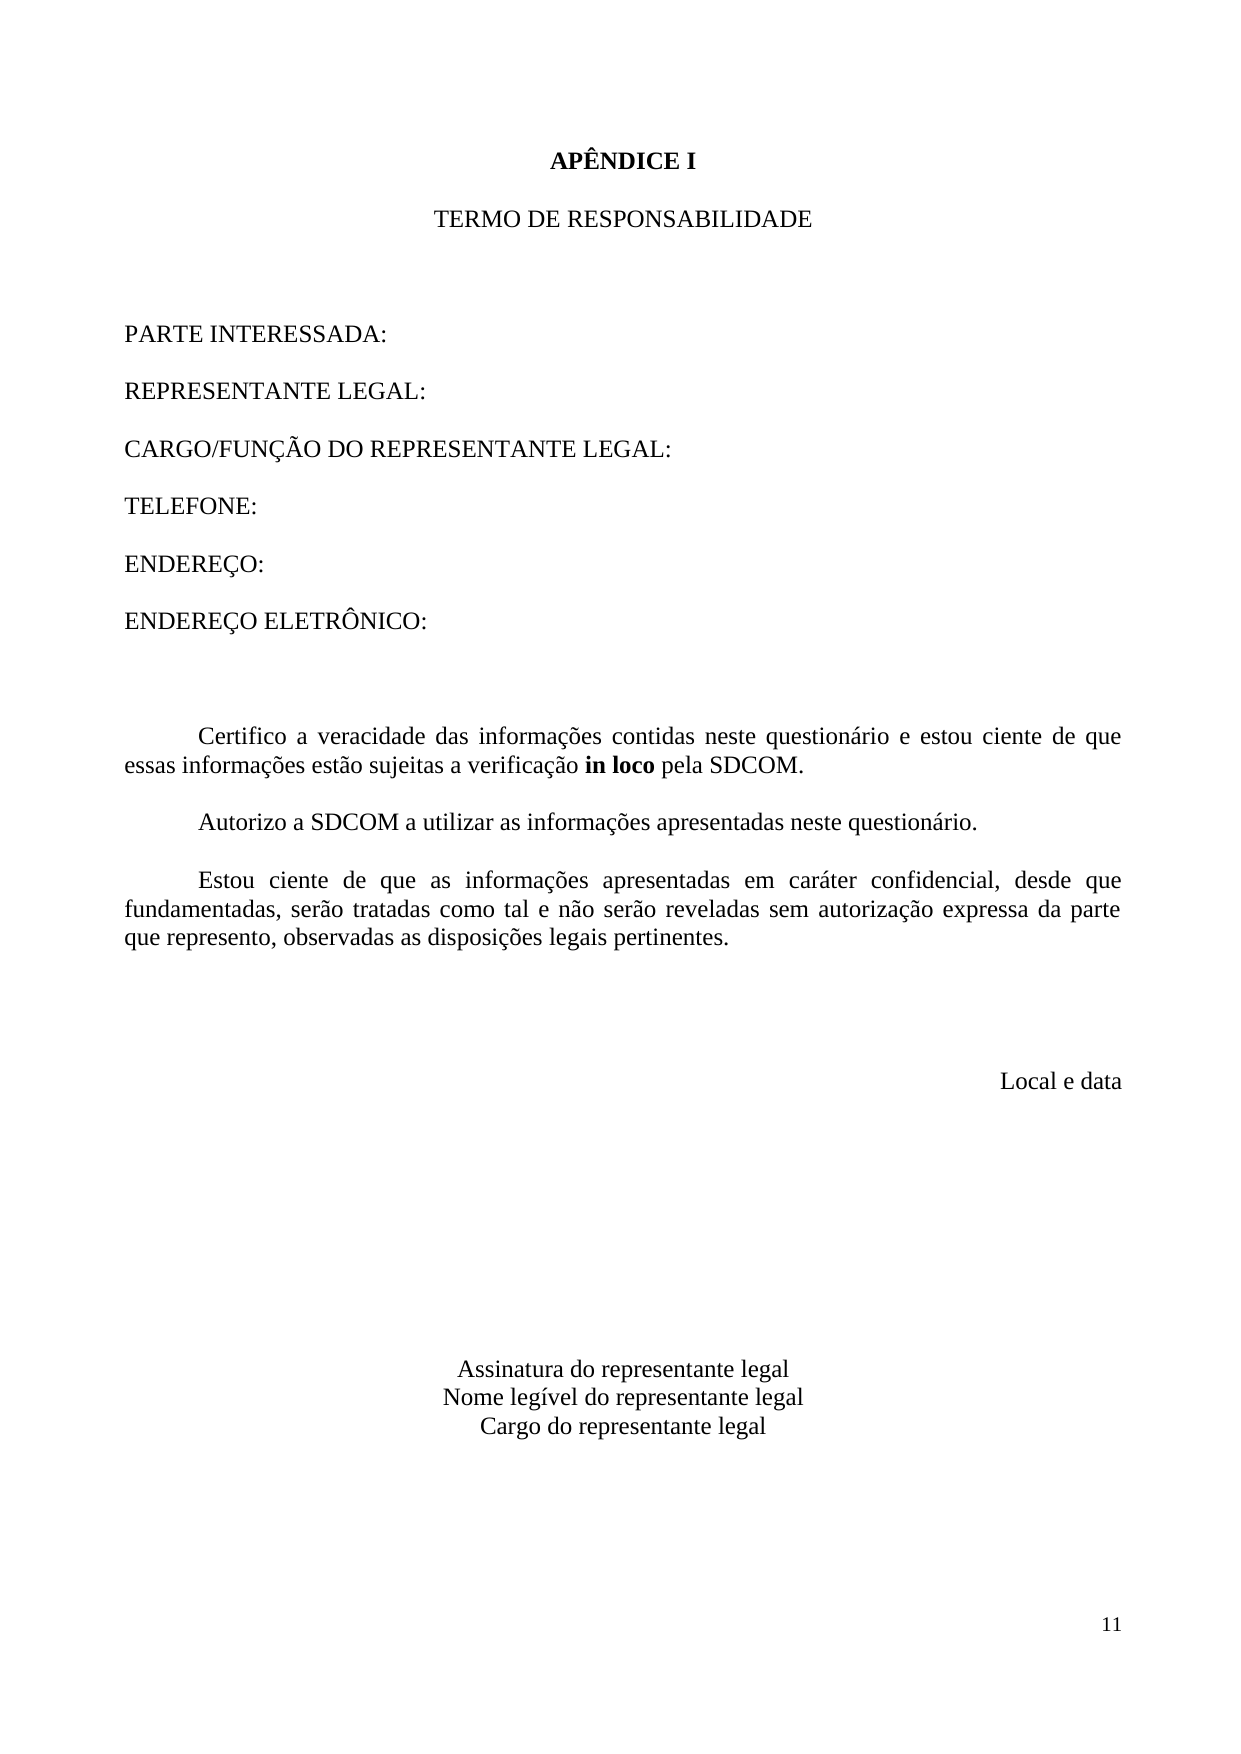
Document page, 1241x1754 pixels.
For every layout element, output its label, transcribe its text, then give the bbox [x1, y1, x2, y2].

text REPRESENTANTE LEGAL: [124, 376, 1122, 405]
text TERMO DE RESPONSABILIDADE [124, 204, 1122, 232]
text ENDEREÇO ELETRÔNICO: [124, 606, 1122, 635]
text Local e data [124, 1066, 1122, 1095]
text Cargo do representante legal [124, 1411, 1122, 1440]
text Autorizo a SDCOM a utilizar as informações apresentadas neste questionário. [124, 807, 1122, 836]
text CARGO/FUNÇÃO DO REPRESENTANTE LEGAL: [124, 434, 1122, 462]
text Assinatura do representante legal [124, 1354, 1122, 1382]
text PARTE INTERESSADA: [124, 319, 1122, 347]
text ENDEREÇO: [124, 549, 1122, 577]
text TELEFONE: [124, 491, 1122, 520]
text Estou ciente de que as informações apresentadas em caráter confidencial, desde que fundamentadas, serão tratadas como tal e não serão reveladas sem autorização expressa da parte que represento, observadas as disposições legais pertinentes. [124, 865, 1122, 951]
text APÊNDICE I [124, 146, 1122, 175]
text Nome legível do representante legal [124, 1382, 1122, 1411]
text Certifico a veracidade das informações contidas neste questionário e estou ciente de que essas informações estão sujeitas a verificação in loco pela SDCOM. [124, 721, 1122, 779]
